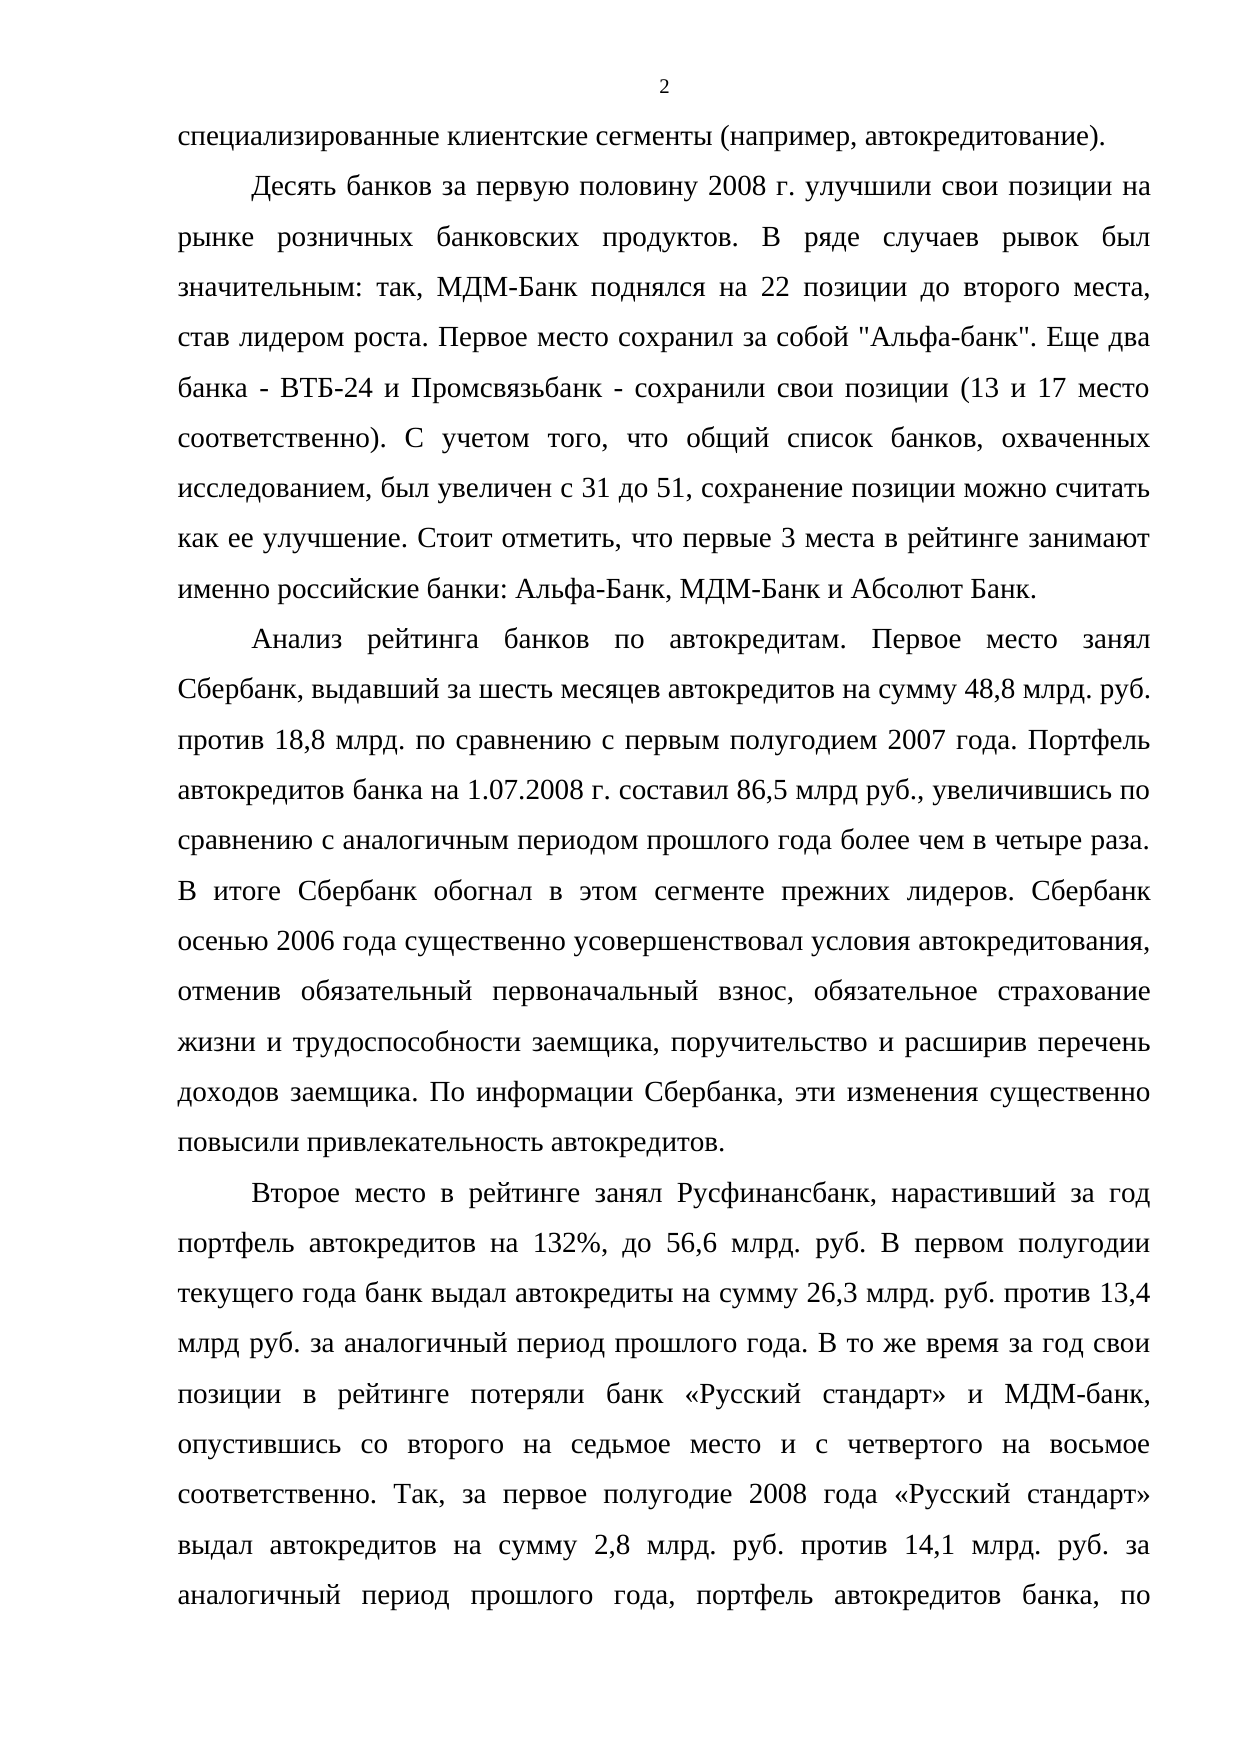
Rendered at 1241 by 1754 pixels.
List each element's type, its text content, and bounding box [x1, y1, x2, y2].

text Десять банков за первую половину 2008 г. улучшили свои позиции на рынке розничных банковских продуктов. В ряде случаев рывок был значительным: так, МДМ-Банк поднялся на 22 позиции до второго места, став лидером роста. Первое место сохранил за собой "Альфа-банк". Еще два банка - ВТБ-24 и Промсвязьбанк - сохранили свои позиции (13 и 17 место соответственно). С учетом того, что общий список банков, охваченных исследованием, был увеличен с 31 до 51, сохранение позиции можно считать как ее улучшение. Стоит отметить, что первые 3 места в рейтинге занимают именно российские банки: Альфа-Банк, МДМ-Банк и Абсолют Банк. [177, 168, 1152, 604]
text Анализ рейтинга банков по автокредитам. Первое место занял Сбербанк, выдавший за шесть месяцев автокредитов на сумму 48,8 млрд. руб. против 18,8 млрд. по сравнению с первым полугодием 2007 года. Портфель автокредитов банка на 1.07.2008 г. составил 86,5 млрд руб., увеличившись по сравнению с аналогичным периодом прошлого года более чем в четыре раза. В итоге Сбербанк обогнал в этом сегменте прежних лидеров. Сбербанк осенью 2006 года существенно усовершенствовал условия автокредитования, отменив обязательный первоначальный взнос, обязательное страхование жизни и трудоспособности заемщика, поручительство и расширив перечень доходов заемщика. По информации Сбербанка, эти изменения существенно повысили привлекательность автокредитов. [177, 621, 1152, 1158]
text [177, 118, 1152, 152]
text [177, 1175, 1152, 1611]
